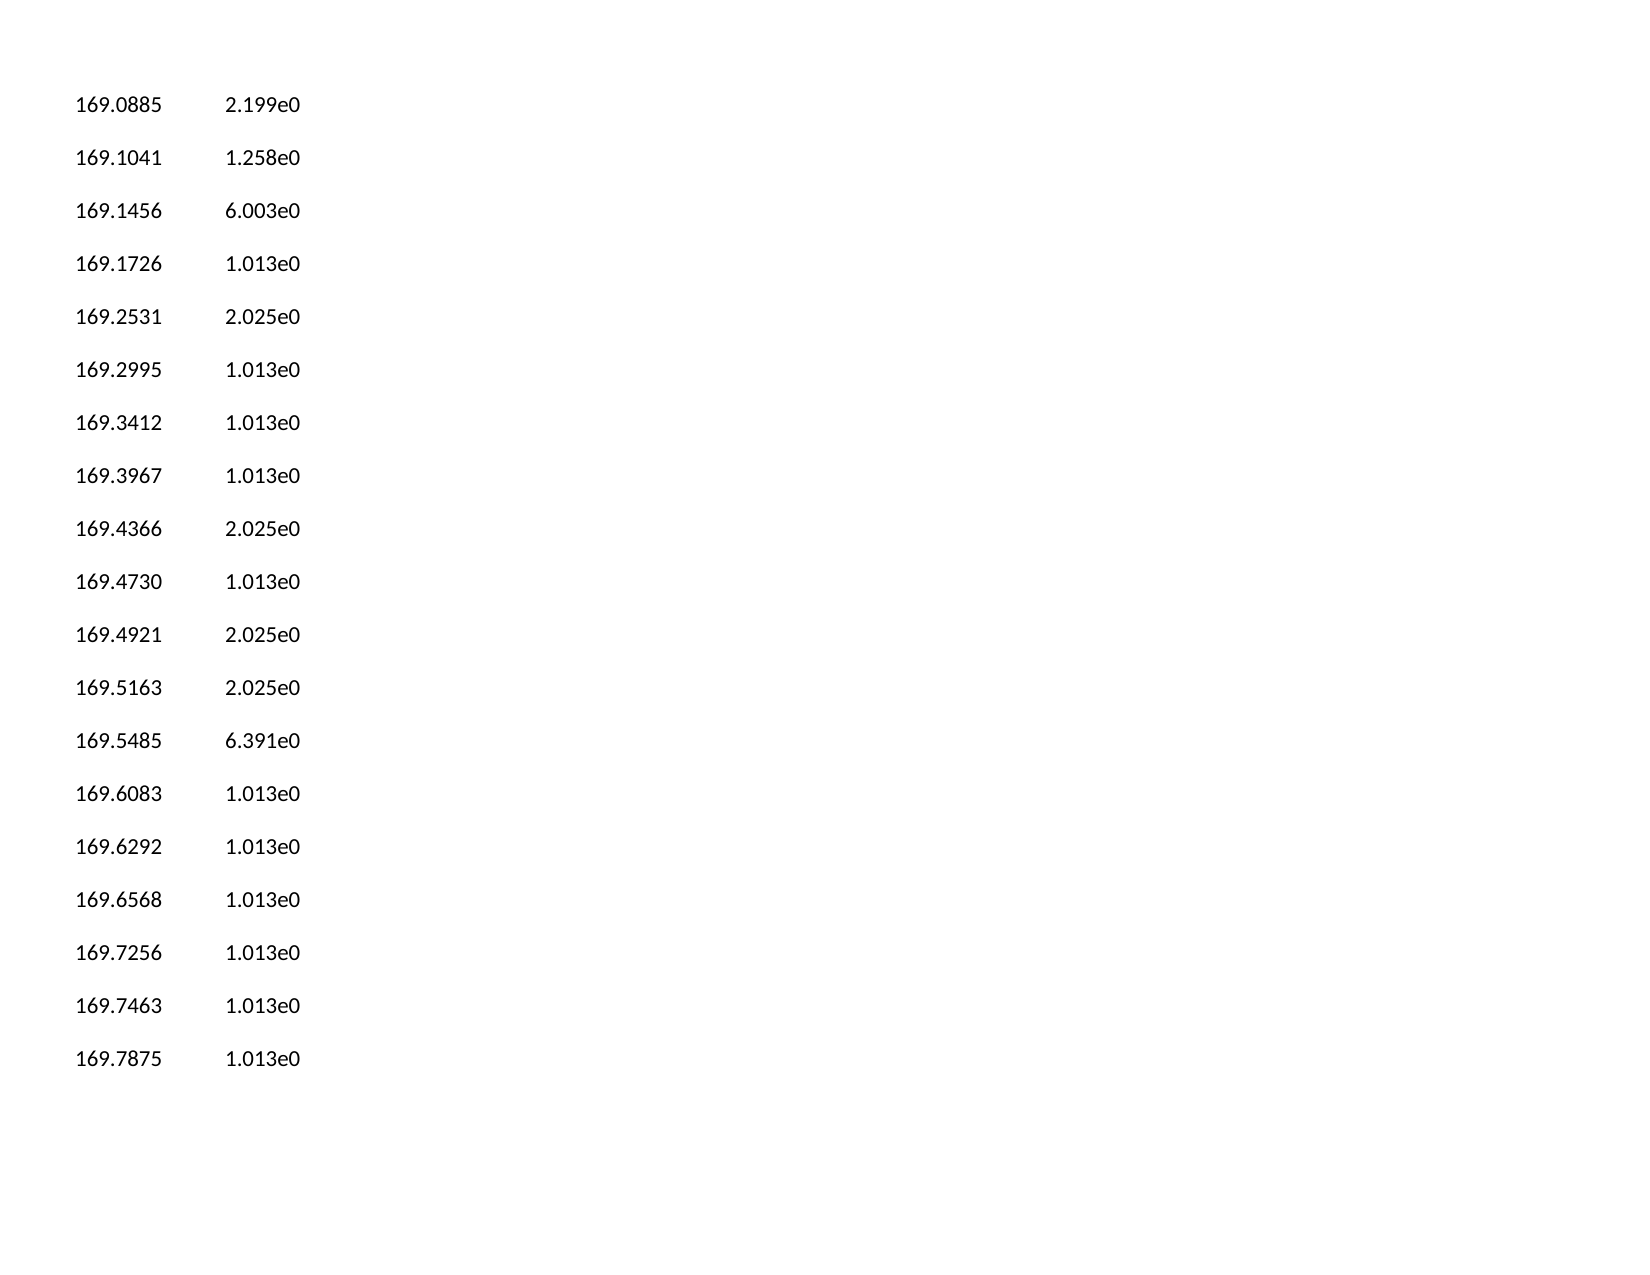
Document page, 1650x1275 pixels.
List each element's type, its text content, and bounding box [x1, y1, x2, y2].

text 169.6292 1.013e0 [75, 832, 1563, 860]
text 169.6568 1.013e0 [75, 885, 1563, 913]
text 169.2531 2.025e0 [75, 302, 1563, 330]
text 169.5163 2.025e0 [75, 673, 1563, 701]
text 169.7463 1.013e0 [75, 991, 1563, 1019]
text 169.3967 1.013e0 [75, 461, 1563, 489]
text 169.2995 1.013e0 [75, 355, 1563, 383]
text 169.5485 6.391e0 [75, 726, 1563, 754]
text 169.0885 2.199e0 [75, 90, 1563, 118]
text 169.3412 1.013e0 [75, 408, 1563, 436]
text 169.7256 1.013e0 [75, 938, 1563, 966]
text 169.7875 1.013e0 [75, 1044, 1563, 1072]
text 169.1726 1.013e0 [75, 249, 1563, 277]
text 169.6083 1.013e0 [75, 779, 1563, 807]
text 169.1456 6.003e0 [75, 196, 1563, 224]
text 169.4366 2.025e0 [75, 514, 1563, 542]
text 169.4921 2.025e0 [75, 620, 1563, 648]
text 169.4730 1.013e0 [75, 567, 1563, 595]
text 169.1041 1.258e0 [75, 143, 1563, 171]
